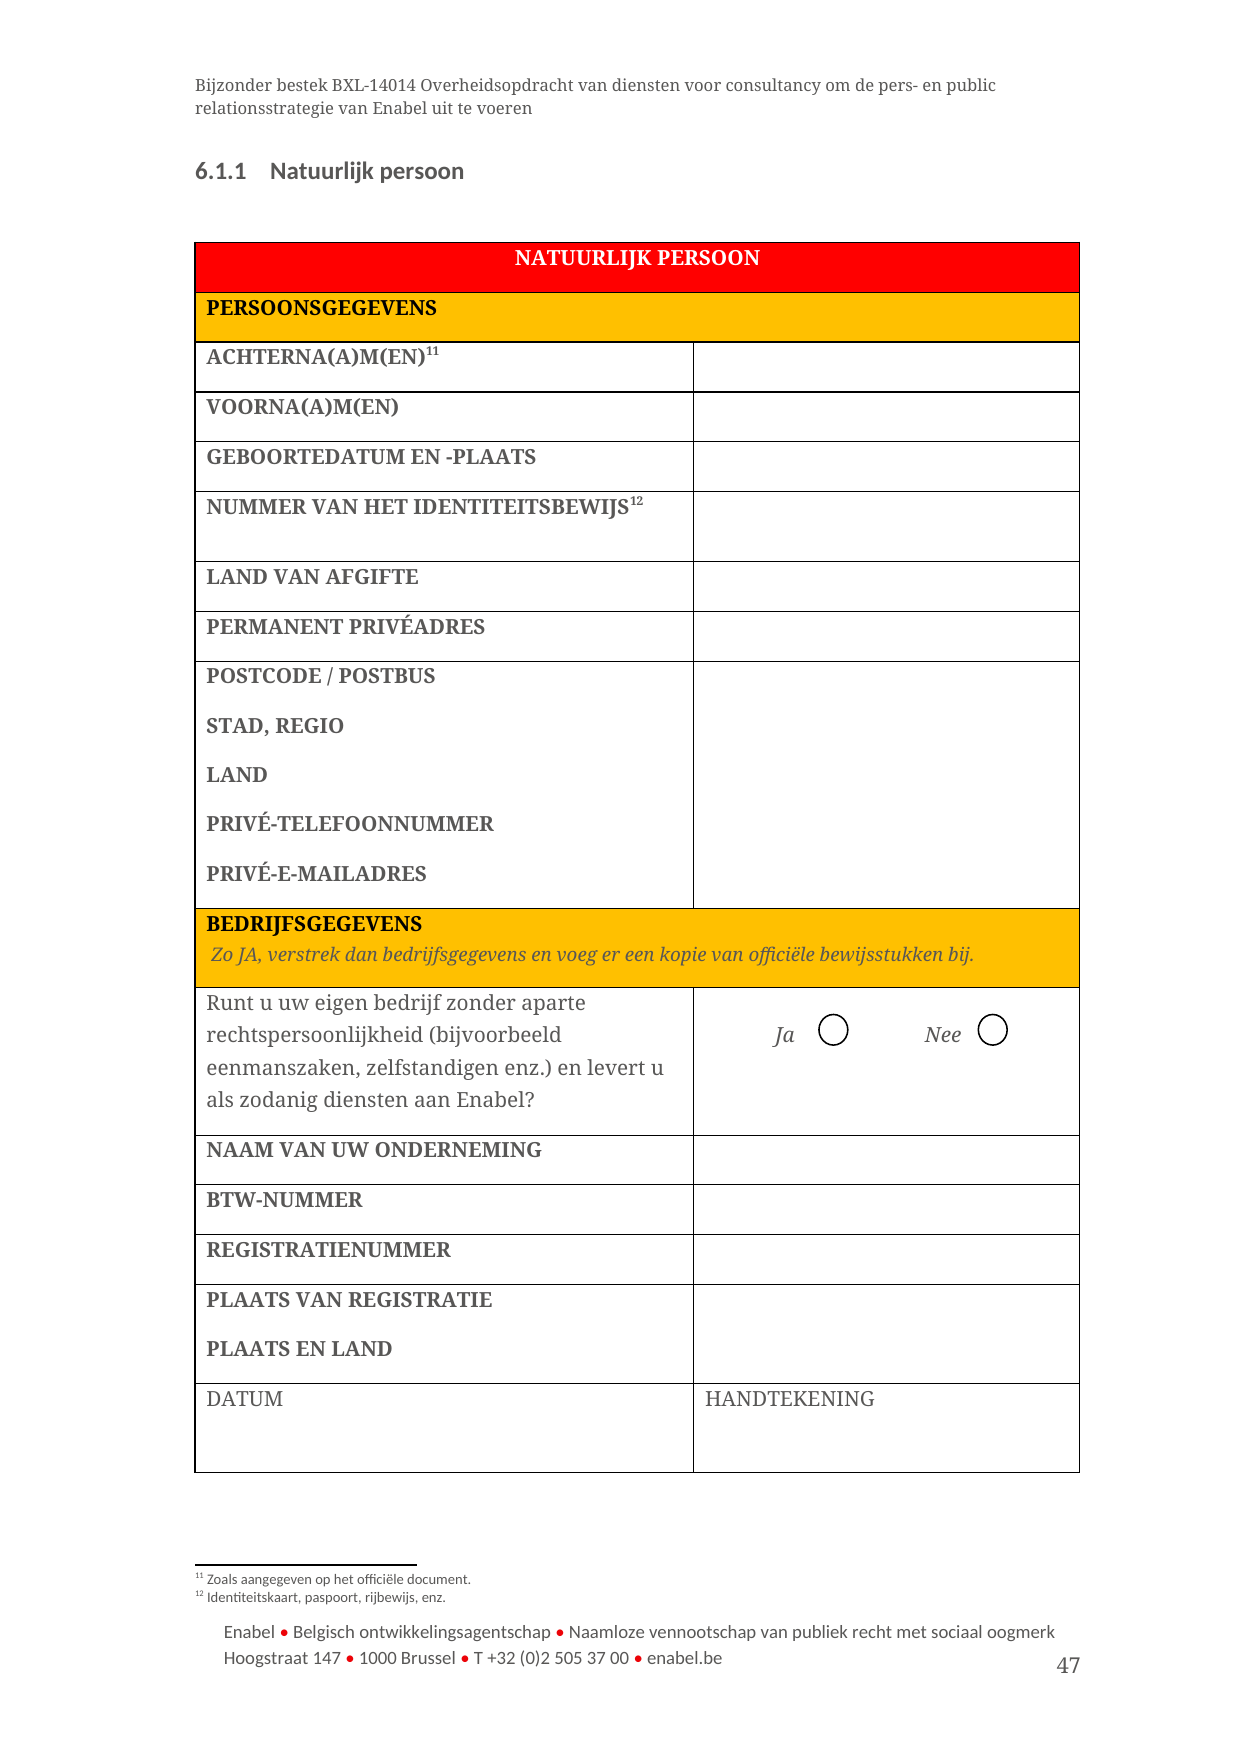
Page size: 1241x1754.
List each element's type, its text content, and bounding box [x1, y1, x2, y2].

table_cell VOORNA(A)M(EN) [196, 393, 693, 441]
table_cell PERSOONSGEGEVENS [196, 293, 1079, 341]
table_cell NAAM VAN UW ONDERNEMING [196, 1136, 693, 1184]
table_cell [694, 442, 1079, 491]
table_cell [694, 1136, 1079, 1184]
table_cell BEDRIJFSGEGEVENS Zo JA, verstrek dan bedrijfsgegevens en voeg er een kopie van officiële bewijsstukken bij. [196, 909, 1079, 987]
table_cell Ja Nee [694, 988, 1079, 1134]
table_cell [694, 1235, 1079, 1284]
table_cell [694, 393, 1079, 441]
table_cell PERMANENT PRIVÉADRES [196, 612, 693, 661]
table_cell [694, 1285, 1079, 1383]
table_cell POSTCODE / POSTBUS STAD, REGIO LAND PRIVÉ-TELEFOONNUMMER PRIVÉ-E-MAILADRES [196, 662, 693, 908]
table_cell [694, 492, 1079, 561]
table_cell ACHTERNA(A)M(EN) [196, 343, 693, 391]
table_cell NUMMER VAN HET IDENTITEITSBEWIJS [196, 492, 693, 561]
table_cell [694, 343, 1079, 391]
table_cell [694, 1185, 1079, 1234]
table_cell DATUM [196, 1384, 693, 1472]
table_cell Runt u uw eigen bedrijf zonder aparte rechtspersoonlijkheid (bijvoorbeeld eenmanszaken, zelfstandigen enz.) en levert u als zodanig diensten aan Enabel? [196, 988, 693, 1134]
table_cell REGISTRATIENUMMER [196, 1235, 693, 1284]
table_cell [694, 662, 1079, 908]
table_cell [694, 562, 1079, 611]
table_cell [694, 612, 1079, 661]
subtitle Natuurlijk persoon [195, 155, 1081, 186]
table_cell LAND VAN AFGIFTE [196, 562, 693, 611]
table_cell PLAATS VAN REGISTRATIE PLAATS EN LAND [196, 1285, 693, 1383]
table_cell GEBOORTEDATUM EN -PLAATS [196, 442, 693, 491]
table_header NATUURLIJK PERSOON [196, 243, 1079, 292]
table_cell HANDTEKENING [694, 1384, 1079, 1472]
table_cell BTW-NUMMER [196, 1185, 693, 1234]
